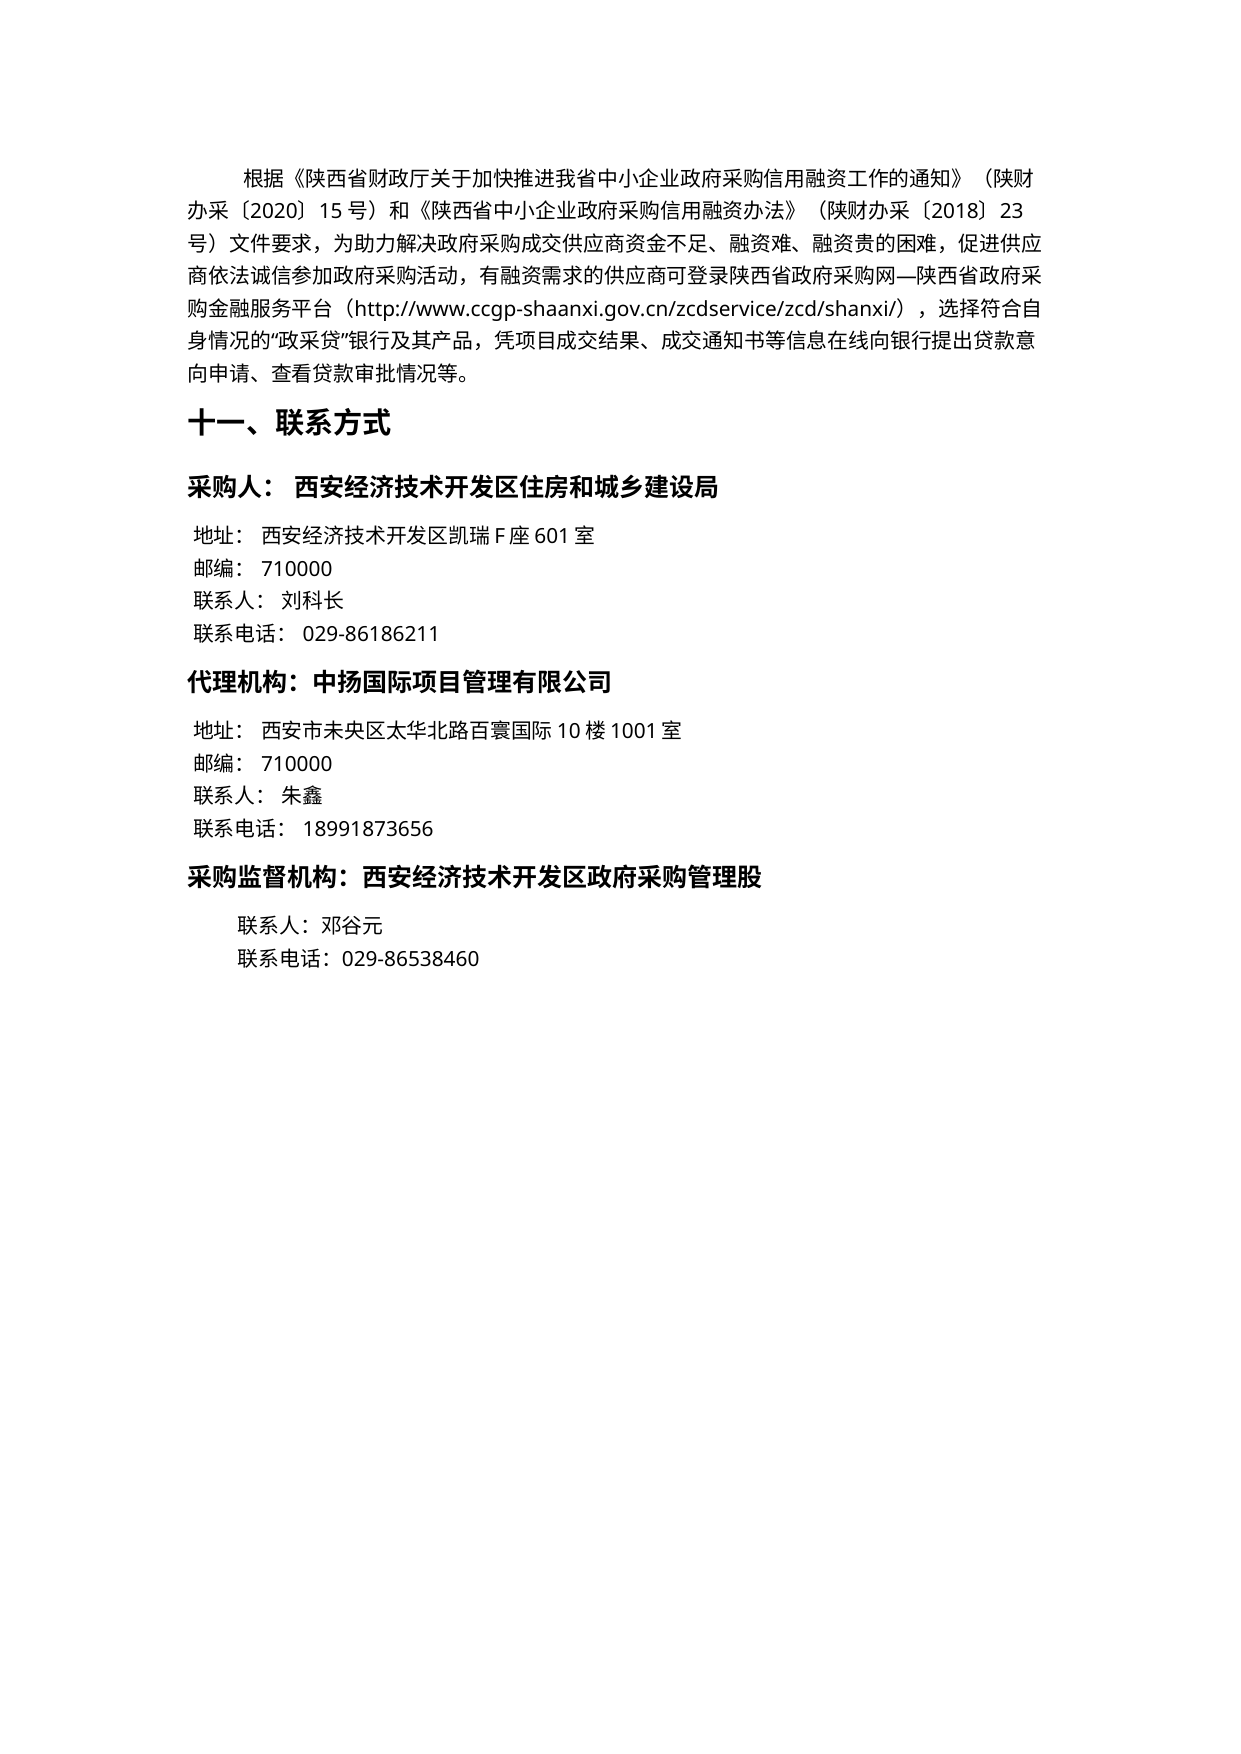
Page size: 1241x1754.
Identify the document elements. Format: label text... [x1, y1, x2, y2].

text 采购监督机构：西安经济技术开发区政府采购管理股 [187, 844, 1053, 909]
text 联系电话：029-86538460 [187, 942, 1053, 974]
text 地址： 西安市未央区太华北路百寰国际10楼1001室 [187, 714, 1053, 747]
text 根据《陕西省财政厅关于加快推进我省中小企业政府采购信用融资工作的通知》（陕财办采〔2020〕15 号）和《陕西省中小企业政府采购信用融资办法》（陕财办采〔2018〕23 号）文件要求，为助力解决政府采购成交供应商资金不足、融资难、融资贵的困难，促进供应商依法诚信参加政府采购活动，有融资需求的供应商可登录陕西省政府采购网—陕西省政府采购金融服务平台（http://www.ccgp-shaanxi.gov.cn/zcdservice/zcd/shanxi/），选择符合自身情况的“政采贷”银行及其产品，凭项目成交结果、成交通知书等信息在线向银行提出贷款意向申请、查看贷款审批情况等。 [187, 162, 1053, 389]
text 地址： 西安经济技术开发区凯瑞F座601室 [187, 519, 1053, 552]
text 联系人： 朱鑫 [187, 779, 1053, 812]
text 联系人： 刘科长 [187, 584, 1053, 617]
text 十一、联系方式 [187, 389, 1053, 454]
text 联系人：邓谷元 [187, 909, 1053, 942]
text 采购人： 西安经济技术开发区住房和城乡建设局 [187, 454, 1053, 519]
text 邮编： 710000 [187, 747, 1053, 779]
text 邮编： 710000 [187, 552, 1053, 584]
text 代理机构：中扬国际项目管理有限公司 [187, 649, 1053, 714]
text 联系电话： 18991873656 [187, 812, 1053, 844]
text 联系电话： 029-86186211 [187, 617, 1053, 649]
